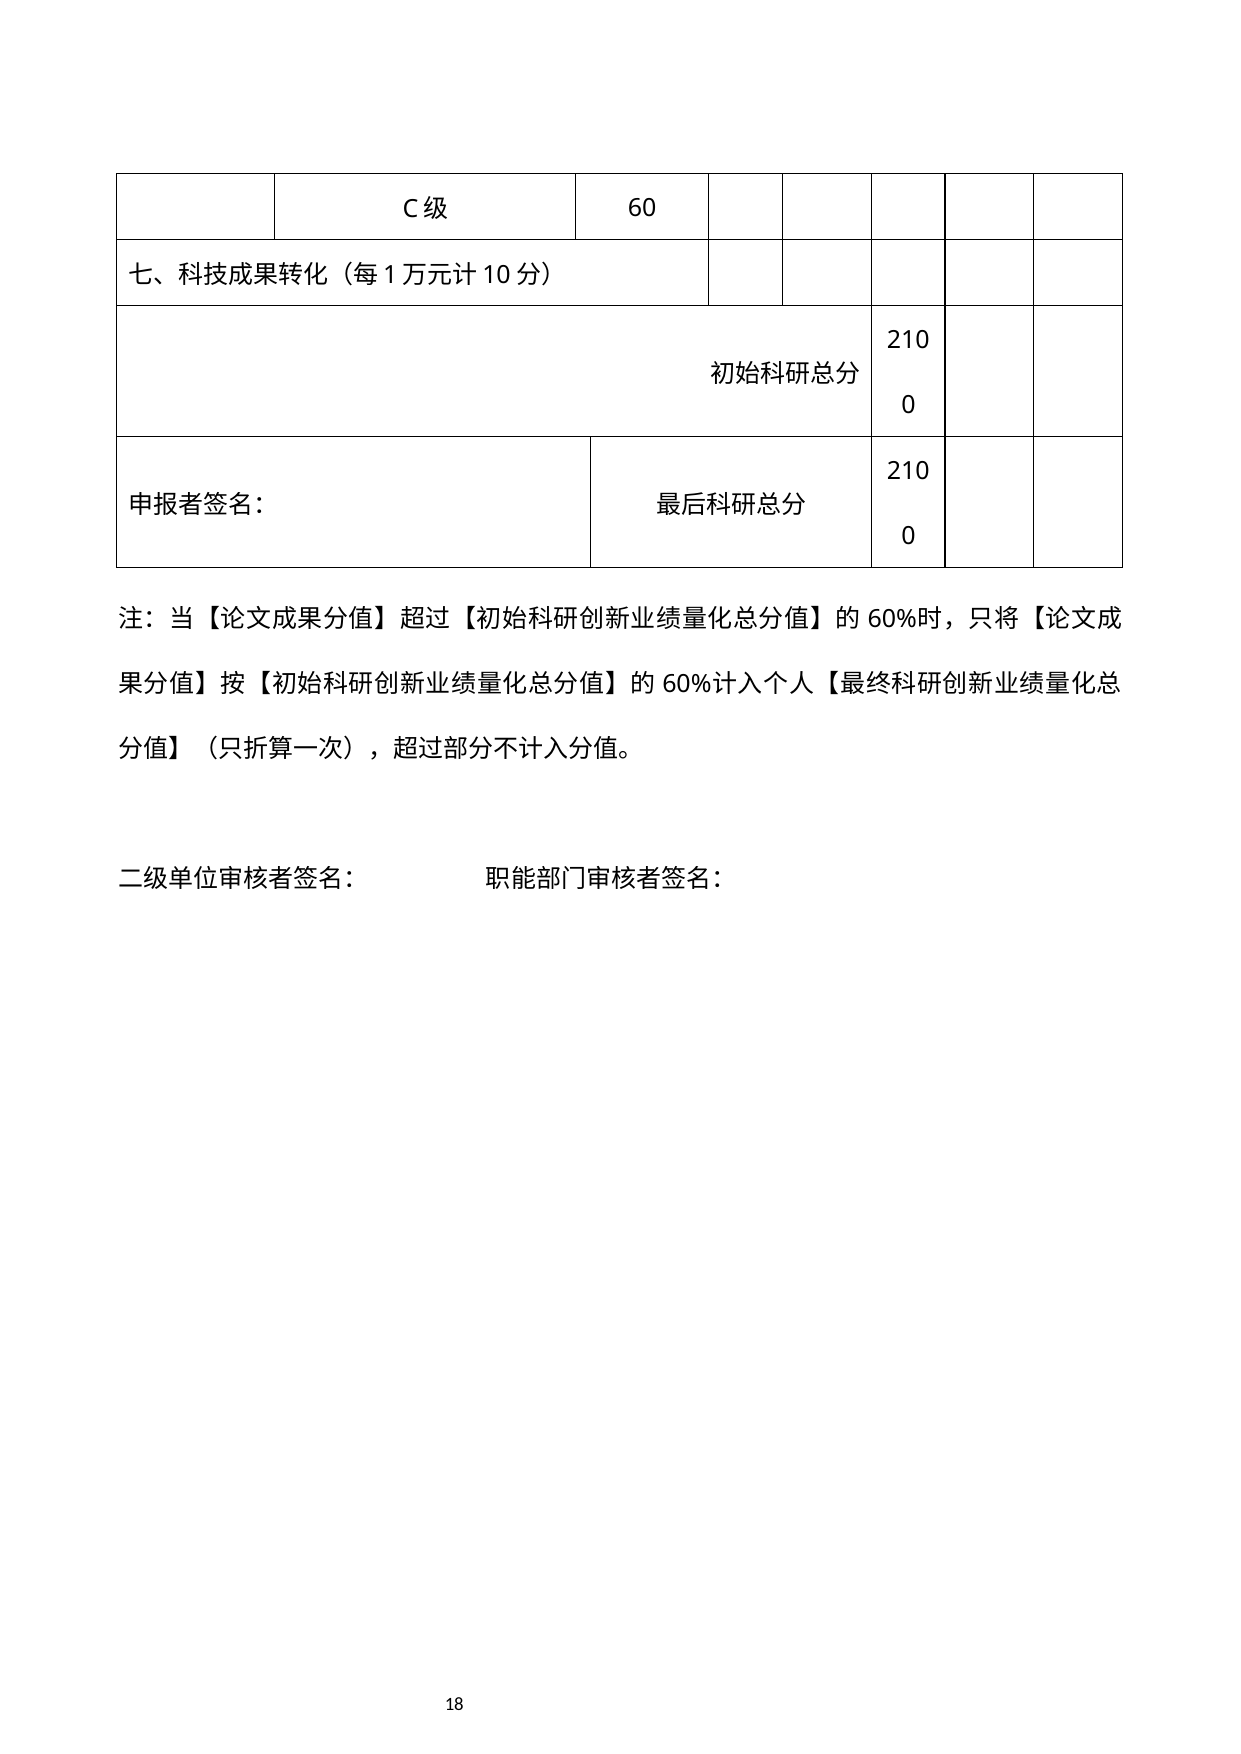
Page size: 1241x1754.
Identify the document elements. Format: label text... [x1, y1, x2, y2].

table_cell [709, 240, 782, 305]
table_cell [1034, 240, 1122, 305]
table_cell 2100 [872, 306, 944, 436]
table_cell 初始科研总分 [117, 306, 871, 436]
table_cell [872, 240, 944, 305]
table_cell [946, 240, 1033, 305]
table_cell 最后科研总分 [591, 437, 871, 567]
table_cell [783, 240, 871, 305]
text 注：当【论文成果分值】超过【初始科研创新业绩量化总分值】的60%时，只将【论文成果分值】按【初始科研创新业绩量化总分值】的60%计入个人【最终科研创新业绩量化总分值】（只折算一次），超过部分不计入分值。 [118, 584, 1122, 779]
table_cell [709, 174, 782, 239]
table_cell 2100 [872, 437, 944, 567]
table_cell C级 [275, 174, 575, 239]
table_cell 七、科技成果转化（每1万元计10分） [117, 240, 708, 305]
table_cell 申报者签名： [117, 437, 590, 567]
table_cell [1034, 437, 1122, 567]
table_cell [783, 174, 871, 239]
table_cell [946, 306, 1033, 436]
table_cell 60 [576, 174, 708, 239]
text 二级单位审核者签名： 职能部门审核者签名： [118, 844, 1122, 909]
table_cell [946, 437, 1033, 567]
table_cell [1034, 306, 1122, 436]
